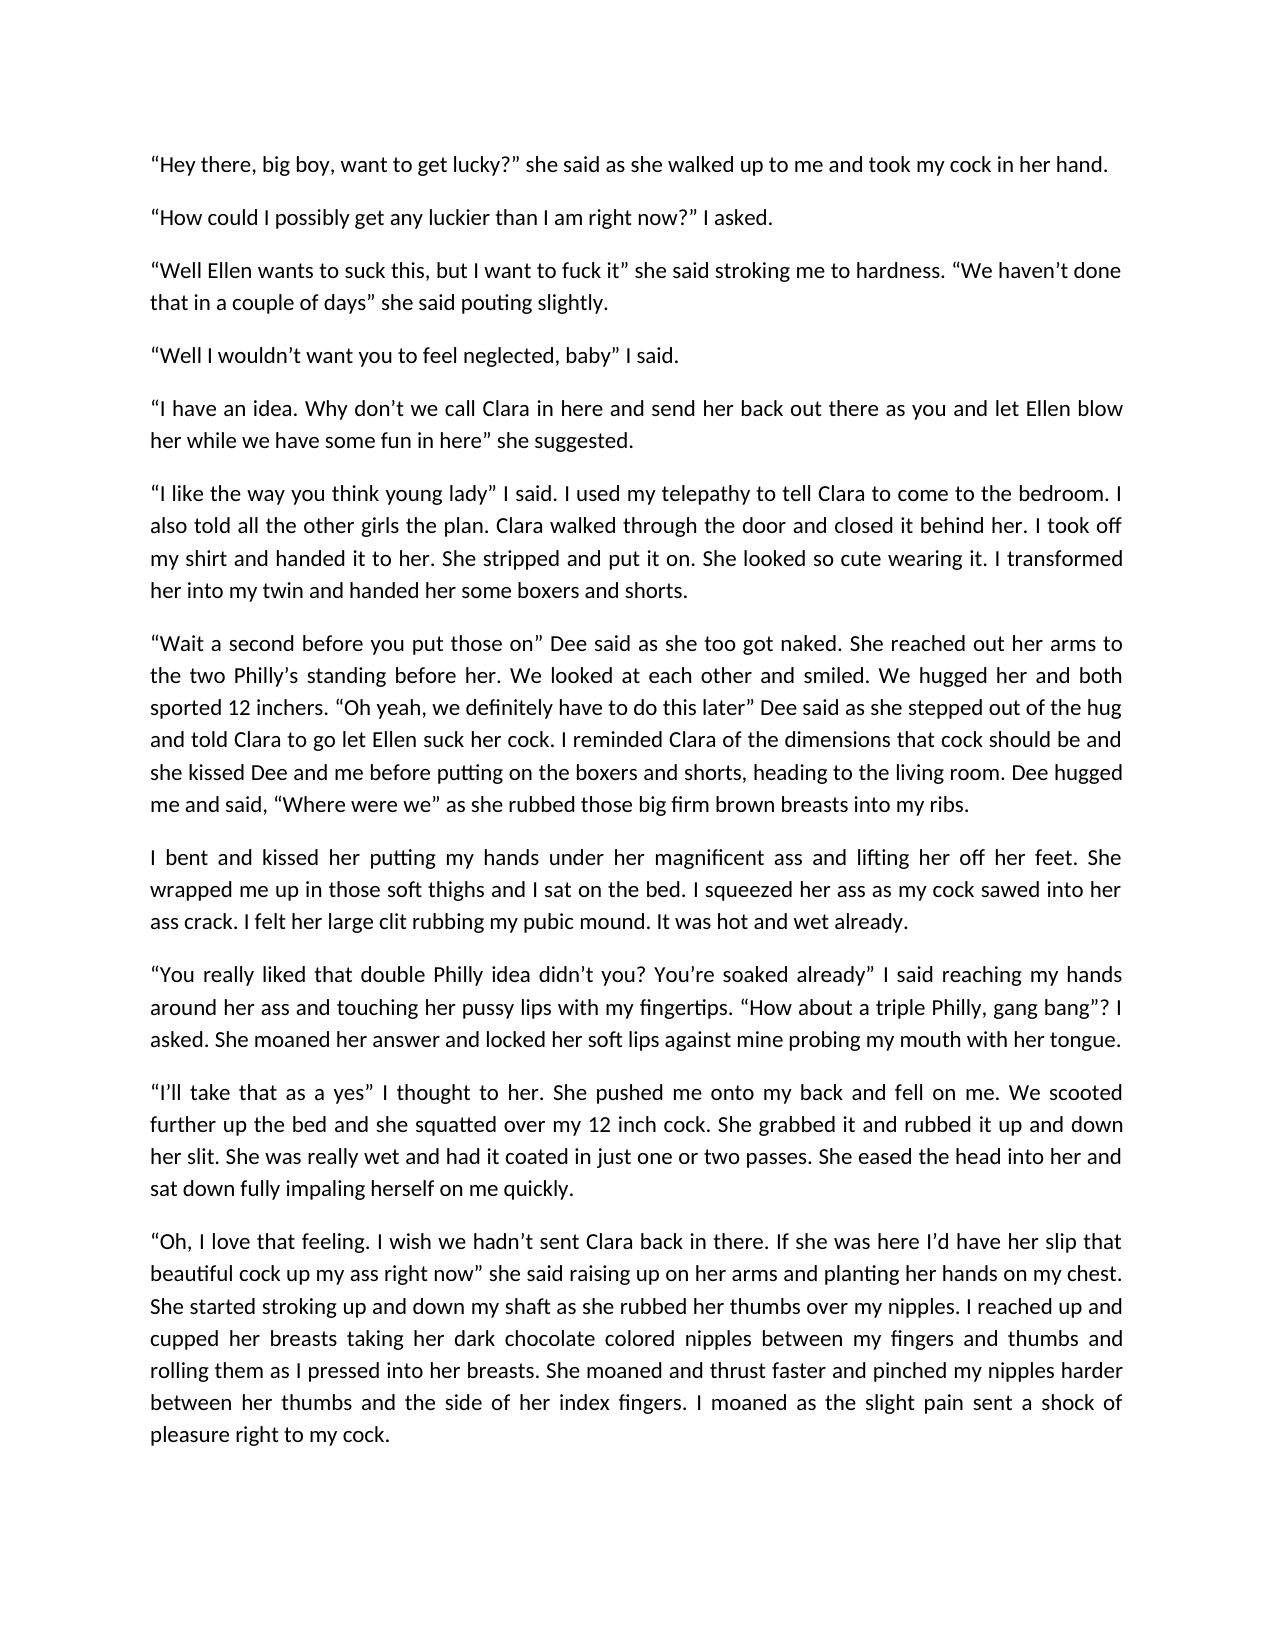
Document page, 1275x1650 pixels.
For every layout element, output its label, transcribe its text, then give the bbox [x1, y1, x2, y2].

text “Wait a second before you put those on” Dee said as she too got naked. She reached out her arms to the two Philly’s standing before her. We looked at each other and smiled. We hugged her and both sported 12 inchers. “Oh yeah, we definitely have to do this later” Dee said as she stepped out of the hug and told Clara to go let Ellen suck her cock. I reminded Clara of the dimensions that cock should be and she kissed Dee and me before putting on the boxers and shorts, heading to the living room. Dee hugged me and said, “Where were we” as she rubbed those big firm brown breasts into my ribs. [150, 629, 1125, 818]
text “I’ll take that as a yes” I thought to her. She pushed me onto my back and fell on me. We scooted further up the bed and she squatted over my 12 inch cock. She grabbed it and rubbed it up and down her slit. She was really wet and had it coated in just one or two passes. She eased the head into her and sat down fully impaling herself on me quickly. [150, 1078, 1125, 1202]
text “You really liked that double Philly idea didn’t you? You’re soaked already” I said reaching my hands around her ass and touching her pussy lips with my fingertips. “How about a triple Philly, gang bang”? I asked. She moaned her answer and locked her soft lips against mine probing my mouth with her tongue. [150, 960, 1125, 1053]
text “Hey there, big boy, want to get lucky?” she said as she walked up to me and took my cock in her hand. [150, 150, 1125, 178]
text I bent and kissed her putting my hands under her magnificent ass and lifting her off her feet. She wrapped me up in those soft thighs and I sat on the bed. I squeezed her ass as my cock sawed into her ass crack. I felt her large clit rubbing my pubic mound. It was hot and wet already. [150, 843, 1125, 935]
text “I have an idea. Why don’t we call Clara in here and send her back out there as you and let Ellen blow her while we have some fun in here” she suggested. [150, 394, 1125, 454]
text “Well I wouldn’t want you to feel neglected, baby” I said. [150, 341, 1125, 369]
text “Oh, I love that feeling. I wish we hadn’t sent Clara back in there. If she was here I’d have her slip that beautiful cock up my ass right now” she said raising up on her arms and planting her hands on my chest. She started stroking up and down my shaft as she rubbed her thumbs over my nipples. I reached up and cupped her breasts taking her dark chocolate colored nipples between my fingers and thumbs and rolling them as I pressed into her breasts. She moaned and thrust faster and pinched my nipples harder between her thumbs and the side of her index fingers. I moaned as the slight pain sent a shock of pleasure right to my cock. [150, 1227, 1125, 1448]
text “Well Ellen wants to suck this, but I want to fuck it” she said stroking me to hardness. “We haven’t done that in a couple of days” she said pouting slightly. [150, 256, 1125, 316]
text “I like the way you think young lady” I said. I used my telepathy to tell Clara to come to the bedroom. I also told all the other girls the plan. Clara walked through the door and closed it behind her. I took off my shirt and handed it to her. She stripped and put it on. She looked so cute wearing it. I transformed her into my twin and handed her some boxers and shorts. [150, 479, 1125, 604]
text “How could I possibly get any luckier than I am right now?” I asked. [150, 203, 1125, 231]
